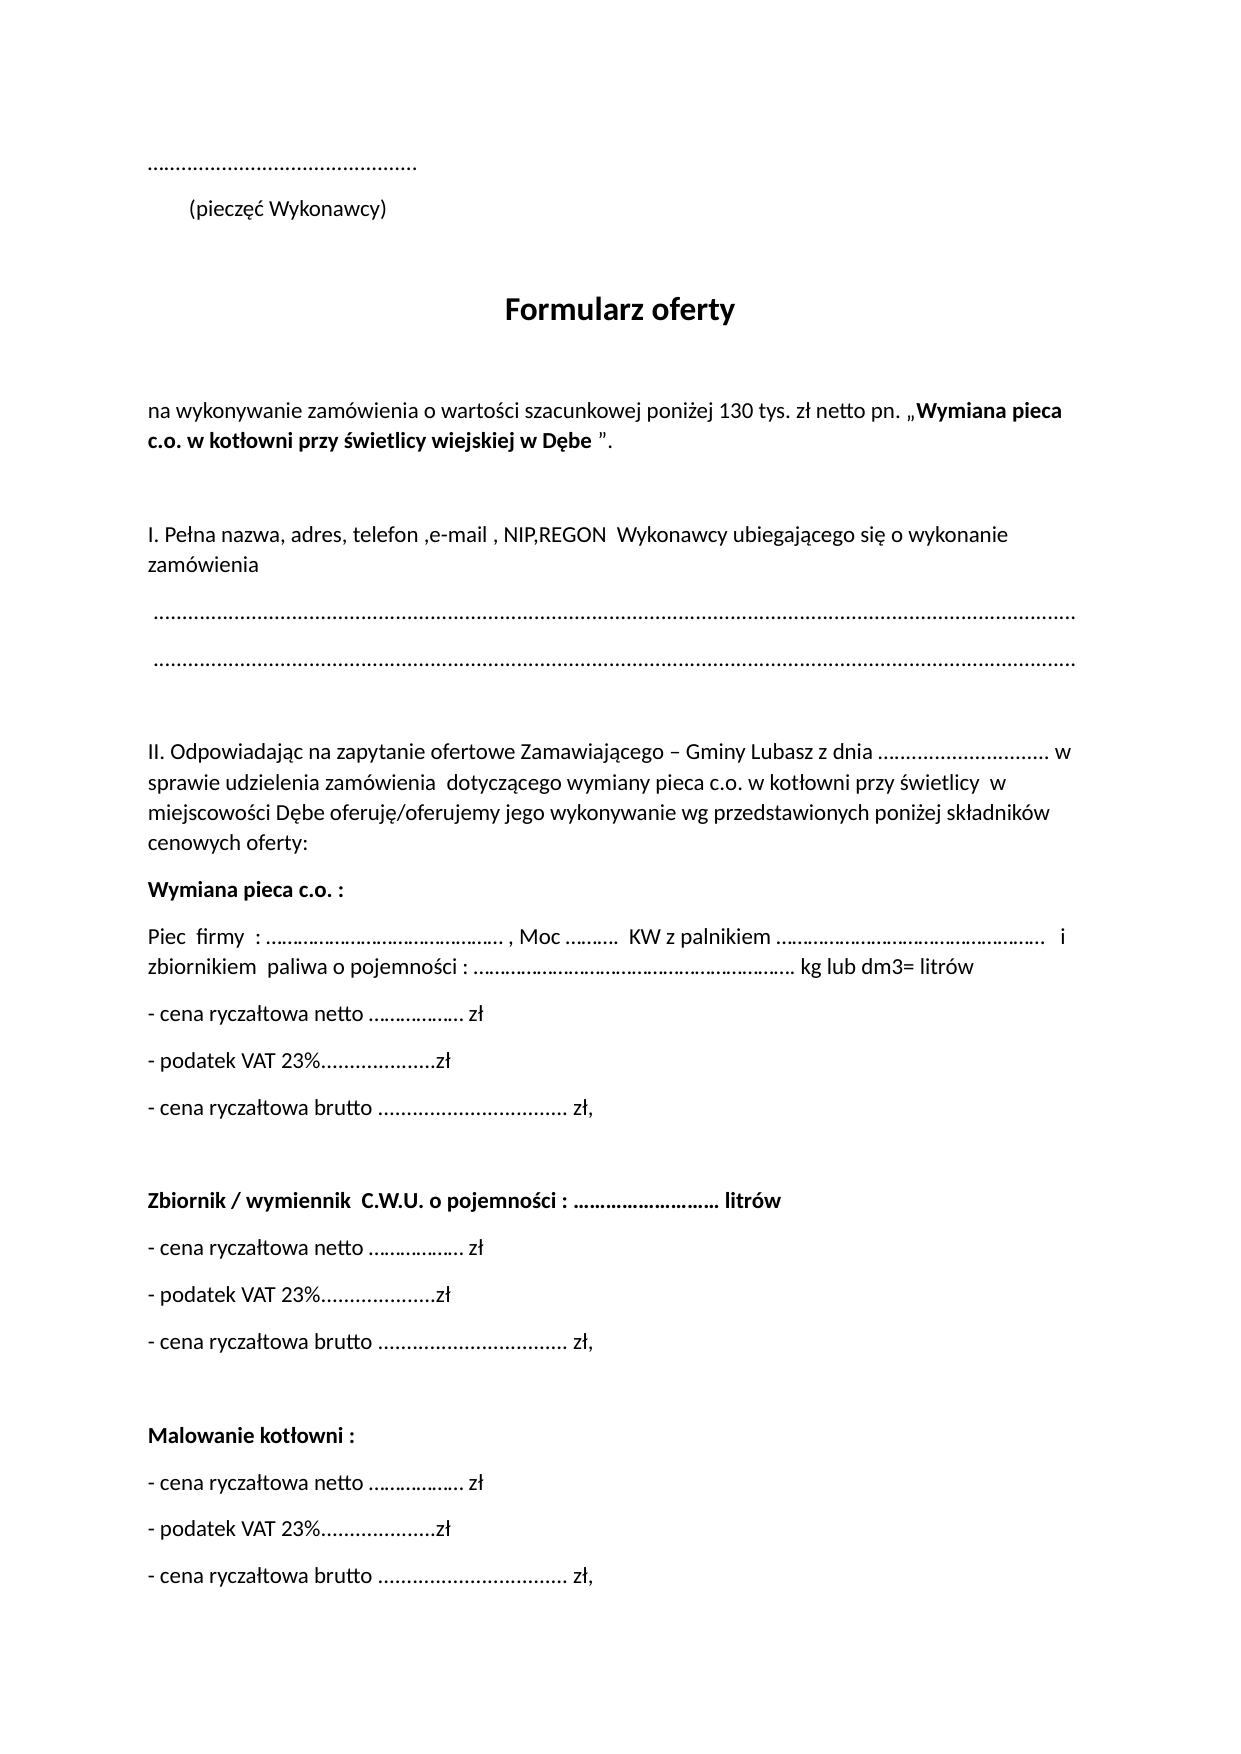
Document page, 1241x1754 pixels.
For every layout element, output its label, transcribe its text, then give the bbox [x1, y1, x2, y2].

text Malowanie kotłowni : [148, 1421, 1093, 1449]
text na wykonywanie zamówienia o wartości szacunkowej poniżej 130 tys. zł netto pn. „Wymiana pieca c.o. w kotłowni przy świetlicy wiejskiej w Dębe ”. [148, 396, 1093, 454]
text Formularz oferty [148, 288, 1093, 329]
text …............................................ [148, 148, 1093, 176]
text ................................................................................................................................................................ [148, 644, 1093, 672]
text - cena ryczałtowa brutto ................................. zł, [148, 1327, 1093, 1355]
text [148, 1561, 1093, 1589]
text - cena ryczałtowa brutto ................................. zł, [148, 1093, 1093, 1121]
text Piec firmy : ……………………………………… , Moc ………. KW z palnikiem …………………………………………… i zbiornikiem paliwa o pojemności : ……………………………………………………. kg lub dm3= litrów [148, 922, 1093, 980]
text - cena ryczałtowa netto ……………… zł [148, 1233, 1093, 1261]
text Zbiornik / wymiennik C.W.U. o pojemności : ……………………… litrów [148, 1186, 1093, 1214]
text (pieczęć Wykonawcy) [148, 194, 1093, 222]
text - podatek VAT 23%....................zł [148, 1280, 1093, 1308]
text - podatek VAT 23%....................zł [148, 1514, 1093, 1542]
text - podatek VAT 23%....................zł [148, 1046, 1093, 1074]
text I. Pełna nazwa, adres, telefon ,e-mail , NIP,REGON Wykonawcy ubiegającego się o wykonanie zamówienia [148, 520, 1093, 578]
text - cena ryczałtowa netto ……………… zł [148, 999, 1093, 1027]
text - cena ryczałtowa netto ……………… zł [148, 1468, 1093, 1496]
text ................................................................................................................................................................ [148, 597, 1093, 625]
text Wymiana pieca c.o. : [148, 875, 1093, 903]
text II. Odpowiadając na zapytanie ofertowe Zamawiającego – Gminy Lubasz z dnia …........................... w sprawie udzielenia zamówienia dotyczącego wymiany pieca c.o. w kotłowni przy świetlicy w miejscowości Dębe oferuję/oferujemy jego wykonywanie wg przedstawionych poniżej składników cenowych oferty: [148, 737, 1093, 856]
